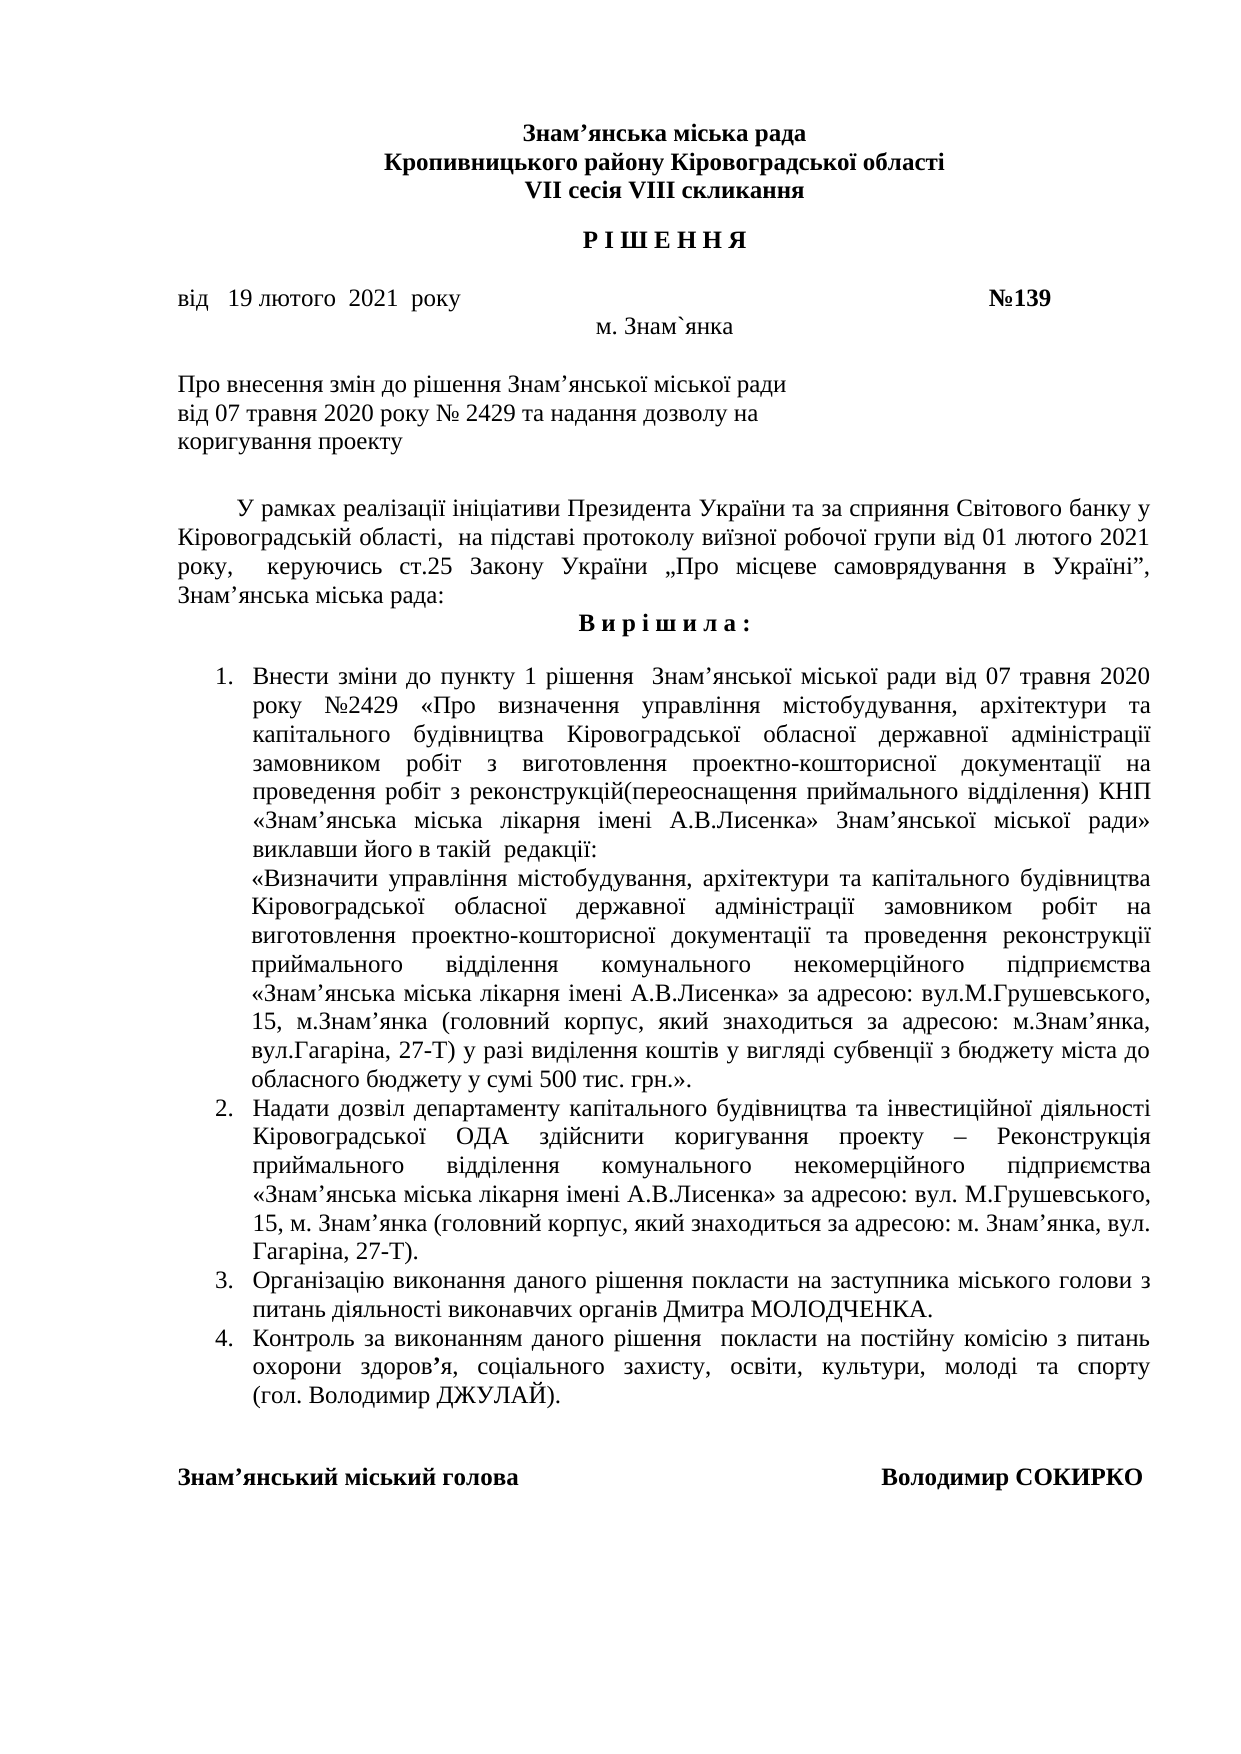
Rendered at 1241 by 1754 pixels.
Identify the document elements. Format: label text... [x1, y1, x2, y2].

text коригування проекту [177, 426, 1152, 455]
list Внести зміни до пункту 1 рішення Знам’янської міської ради від 07 травня 2020 року №2429 «Про визначення управління містобудування, архітектури та капітального будівництва Кіровоградської обласної державної адміністрації замовником робіт з виготовлення проектно-кошторисної документації на проведення робіт з реконструкцій(переоснащення приймального відділення) КНП «Знам’янська міська лікарня імені А.В.Лисенка» Знам’янської міської ради» виклавши його в такій редакції: [215, 661, 1152, 863]
text В и р і ш и л а : [177, 608, 1152, 637]
text Про внесення змін до рішення Знам’янської міської ради [177, 369, 1152, 398]
title Кропивницького району Кіровоградської області [177, 147, 1152, 176]
text У рамках реалізації ініціативи Президента України та за сприяння Світового банку у Кіровоградській області, на підставі протоколу виїзної робочої групи від 01 лютого 2021 року, керуючись ст.25 Закону України „Про місцеве самоврядування в Україні”, Знам’янська міська рада: [177, 493, 1152, 608]
title VII сесія VIII скликання [177, 176, 1152, 204]
text «Визначити управління містобудування, архітектури та капітального будівництва Кіровоградської обласної державної адміністрації замовником робіт на виготовлення проектно-кошторисної документації та проведення реконструкції приймального відділення комунального некомерційного підприємства «Знам’янська міська лікарня імені А.В.Лисенка» за адресою: вул.М.Грушевського, 15, м.Знам’янка (головний корпус, який знаходиться за адресою: м.Знам’янка, вул.Гагаріна, 27-Т) у разі виділення коштів у вигляді субвенції з бюджету міста до обласного бюджету у сумі 500 тис. грн.». [251, 863, 1152, 1093]
title Знам’янська міська рада [177, 118, 1152, 147]
list Надати дозвіл департаменту капітального будівництва та інвестиційної діяльності Кіровоградської ОДА здійснити коригування проекту – Реконструкція приймального відділення комунального некомерційного підприємства «Знам’янська міська лікарня імені А.В.Лисенка» за адресою: вул. М.Грушевського, 15, м. Знам’янка (головний корпус, який знаходиться за адресою: м. Знам’янка, вул. Гагаріна, 27-Т). [215, 1093, 1152, 1265]
text від 07 травня 2020 року № 2429 та надання дозволу на [177, 398, 1152, 426]
subtitle Р І Ш Е Н Н Я [177, 225, 1152, 254]
text від 19 лютого 2021 року №139 [177, 283, 1152, 311]
list Контроль за виконанням даного рішення покласти на постійну комісію з питань охорони здоров’я, соціального захисту, освіти, культури, молоді та спорту (гол. Володимир ДЖУЛАЙ). [215, 1323, 1152, 1409]
list Організацію виконання даного рішення покласти на заступника міського голови з питань діяльності виконавчих органів Дмитра МОЛОДЧЕНКА. [215, 1265, 1152, 1323]
text м. Знам`янка [177, 311, 1152, 340]
text Знам’янський міський голова Володимир СОКИРКО [177, 1462, 1152, 1490]
